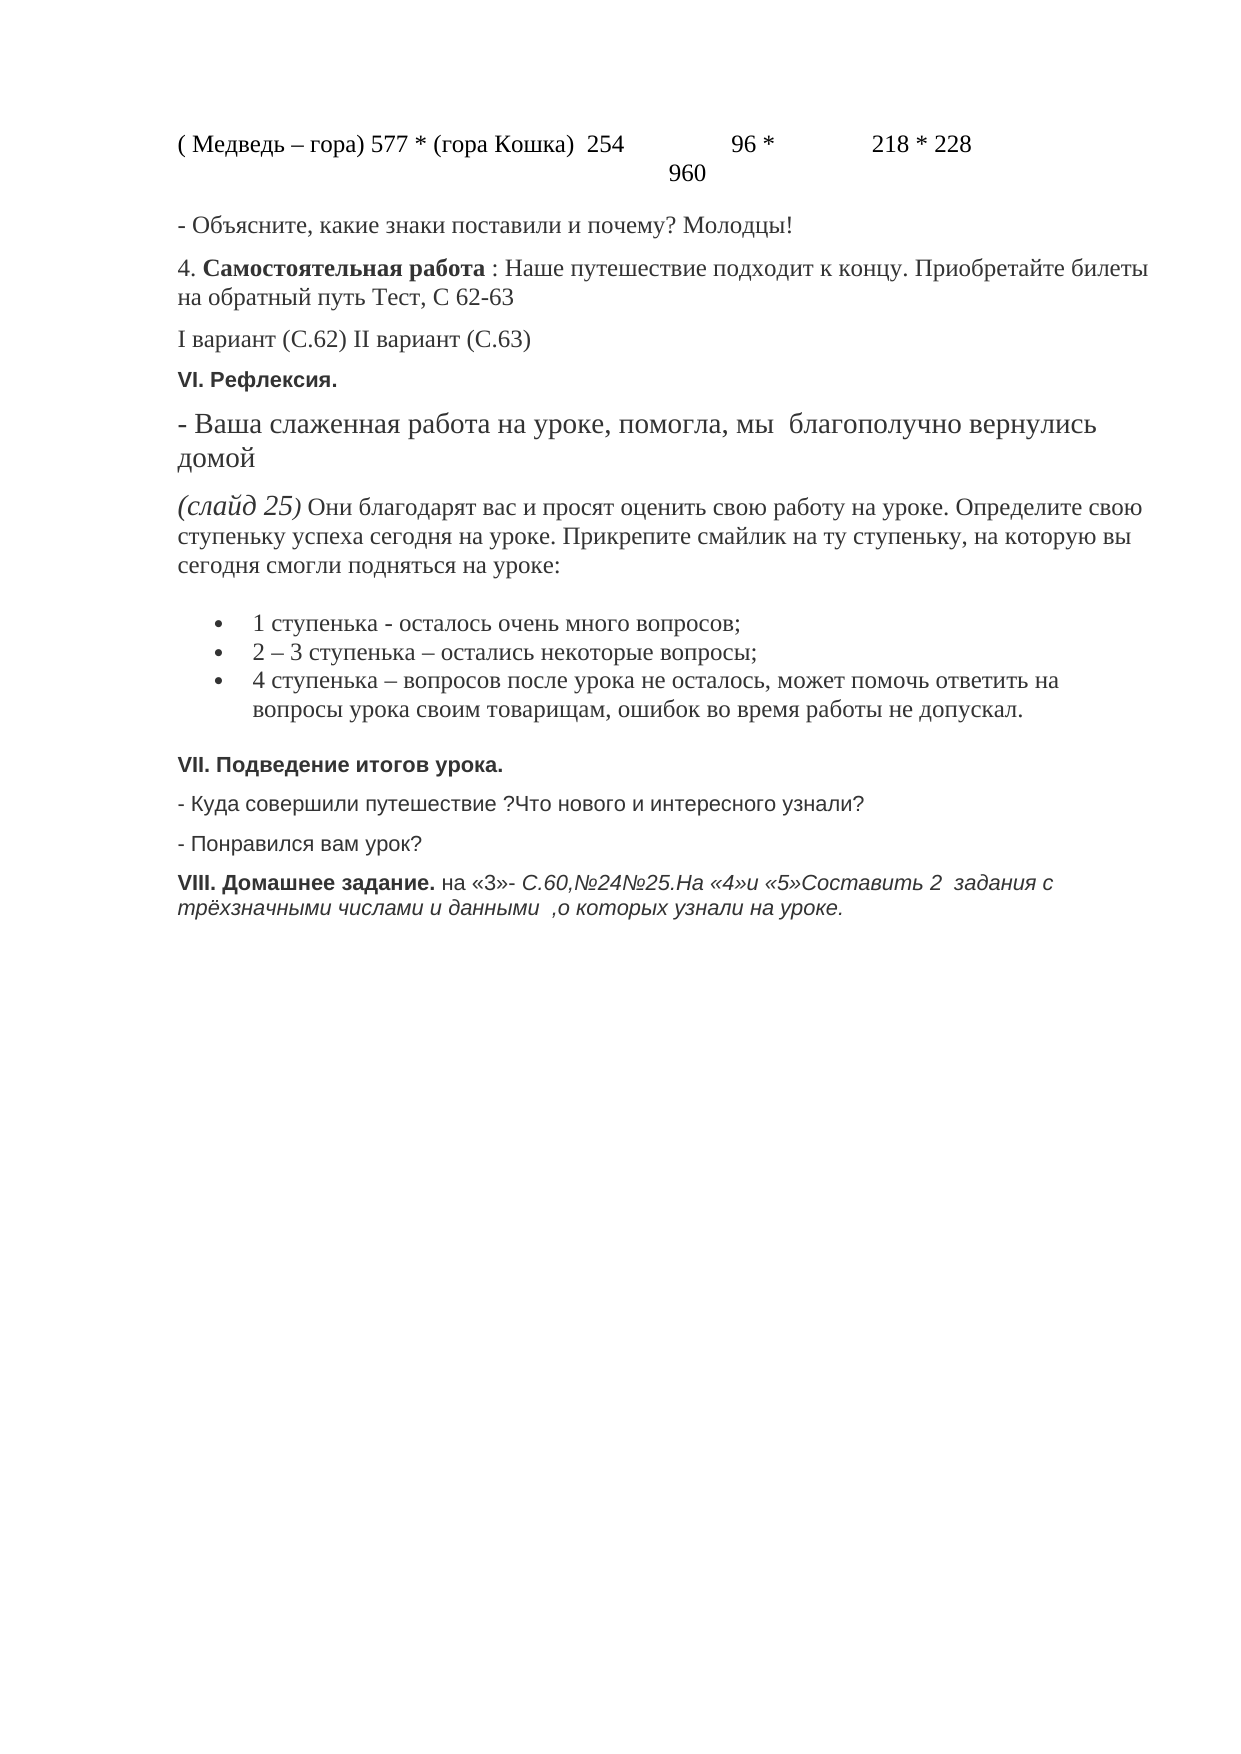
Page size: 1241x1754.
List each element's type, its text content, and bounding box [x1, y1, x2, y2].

text - Объясните, какие знаки поставили и почему? Молодцы! [177, 210, 1152, 239]
text VII. Подведение итогов урока. [177, 752, 1152, 777]
list 1 ступенька - осталось очень много вопросов; [215, 608, 1152, 637]
list 4 ступенька – вопросов после урока не осталось, может помочь ответить на вопросы урока своим товарищам, ошибок во время работы не допускал. [215, 665, 1152, 723]
text VIII. Домашнее задание. на «3»- С.60,№24№25.На «4»и «5»Составить 2 задания с трёхзначными числами и данными ,о которых узнали на уроке. [177, 870, 1152, 920]
text - Ваша слаженная работа на уроке, помогла, мы благополучно вернулись домой [177, 406, 1152, 473]
table_cell ( Медведь – гора) 577 * (гора Кошка) 254 [166, 118, 658, 210]
table_cell 218 * 228 [829, 118, 983, 210]
text - Понравился вам урок? [177, 831, 1152, 856]
text I вариант (С.62) II вариант (С.63) [177, 324, 1152, 353]
text - Куда совершили путешествие ?Что нового и интересного узнали? [177, 791, 1152, 816]
table_cell 96 * 960 [658, 118, 829, 210]
list 2 – 3 ступенька – остались некоторые вопросы; [215, 637, 1152, 665]
text (слайд 25) Они благодарят вас и просят оценить свою работу на уроке. Определите свою ступеньку успеха сегодня на уроке. Прикрепите смайлик на ту ступеньку, на которую вы сегодня смогли подняться на уроке: [177, 488, 1152, 579]
text VI. Рефлексия. [177, 367, 1152, 392]
text 4. Самостоятельная работа : Наше путешествие подходит к концу. Приобретайте билеты на обратный путь Тест, С 62-63 [177, 253, 1152, 310]
